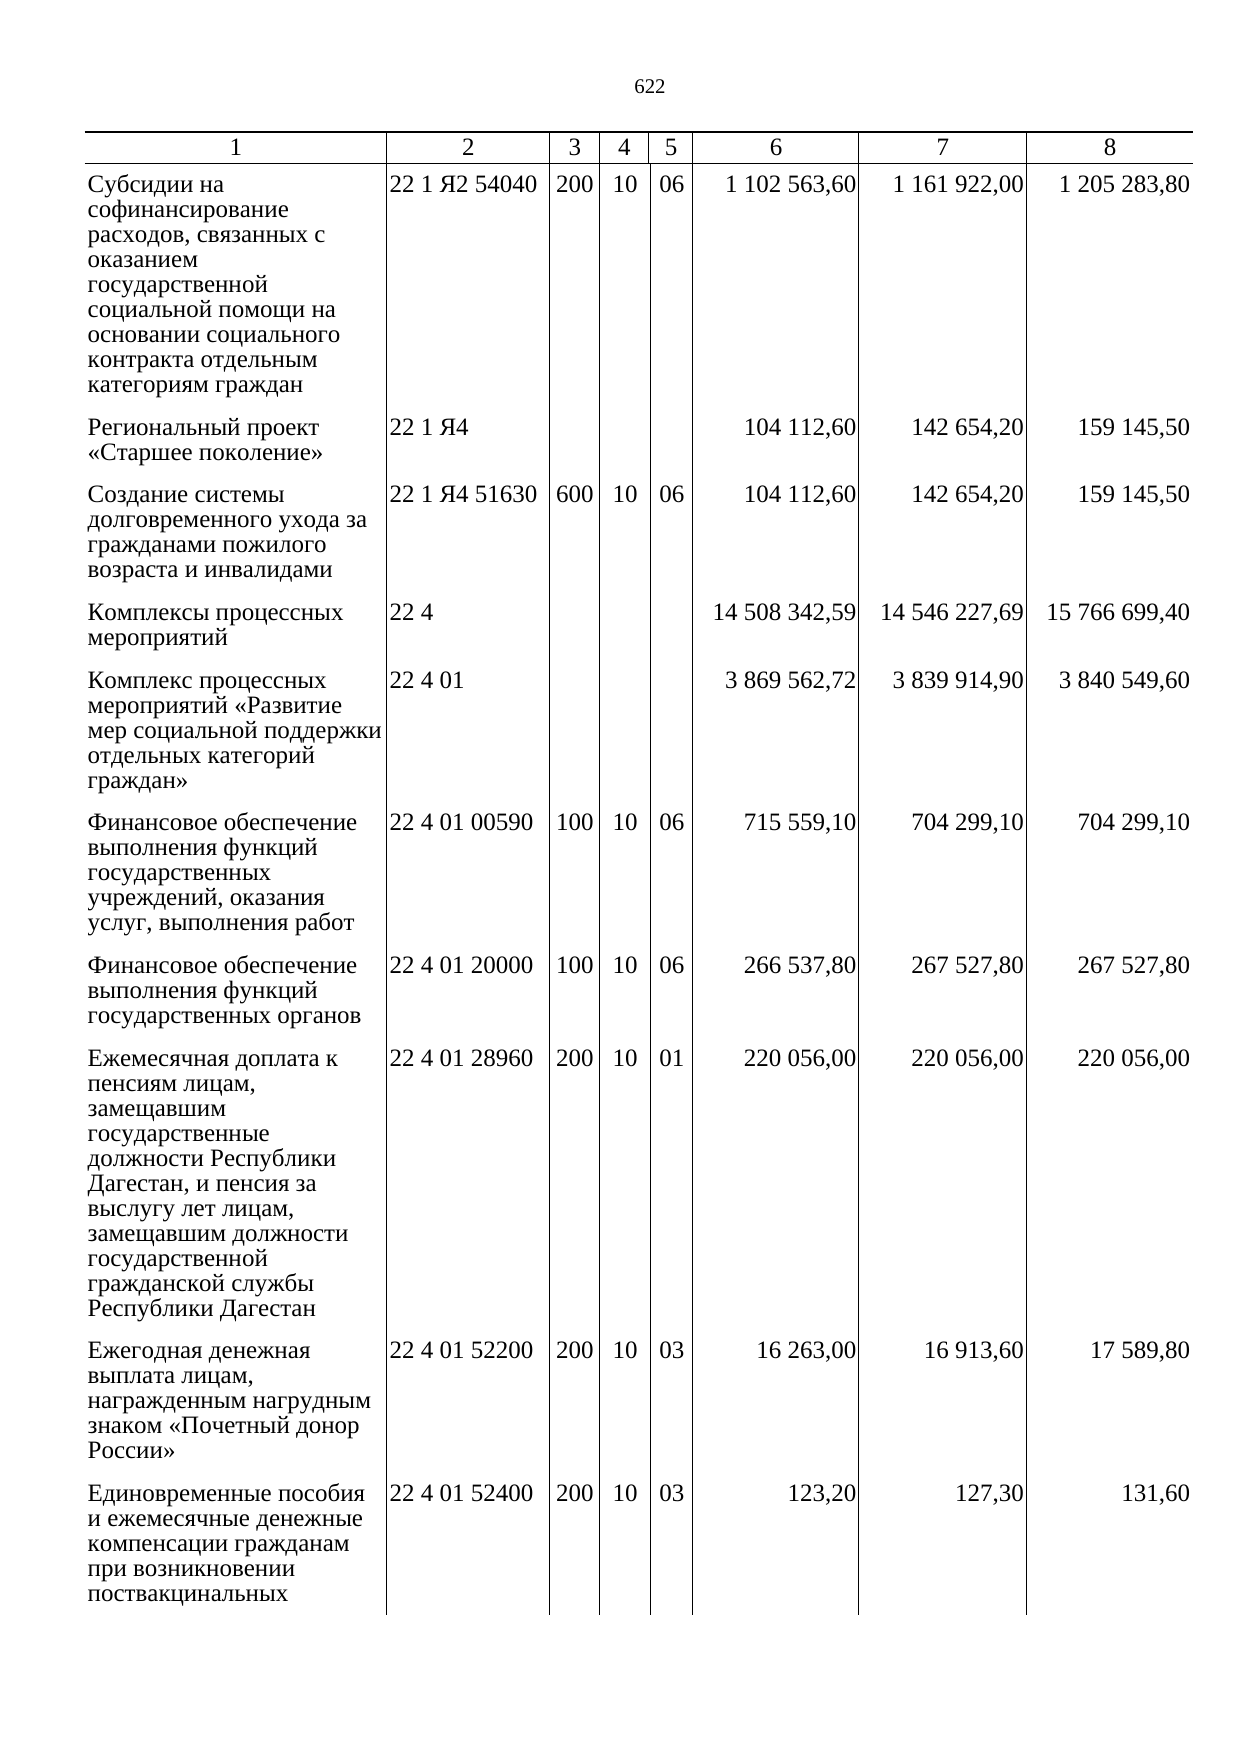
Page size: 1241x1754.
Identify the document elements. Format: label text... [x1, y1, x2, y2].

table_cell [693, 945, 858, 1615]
table_header 6 [693, 133, 858, 163]
table_header 1 [85, 133, 386, 163]
table_header 5 [649, 133, 692, 163]
table_header 7 [859, 133, 1026, 163]
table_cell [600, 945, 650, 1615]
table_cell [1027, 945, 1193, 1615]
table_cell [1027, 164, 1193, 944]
table_header 3 [550, 133, 599, 163]
table_header 2 [387, 133, 549, 163]
table_header 4 [600, 133, 648, 163]
table_header 8 [1027, 133, 1193, 163]
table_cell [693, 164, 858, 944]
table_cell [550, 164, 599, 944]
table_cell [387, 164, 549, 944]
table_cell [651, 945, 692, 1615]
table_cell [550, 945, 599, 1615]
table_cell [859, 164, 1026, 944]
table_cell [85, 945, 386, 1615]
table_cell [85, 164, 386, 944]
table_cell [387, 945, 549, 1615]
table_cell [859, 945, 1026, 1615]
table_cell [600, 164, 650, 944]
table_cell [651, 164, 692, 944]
